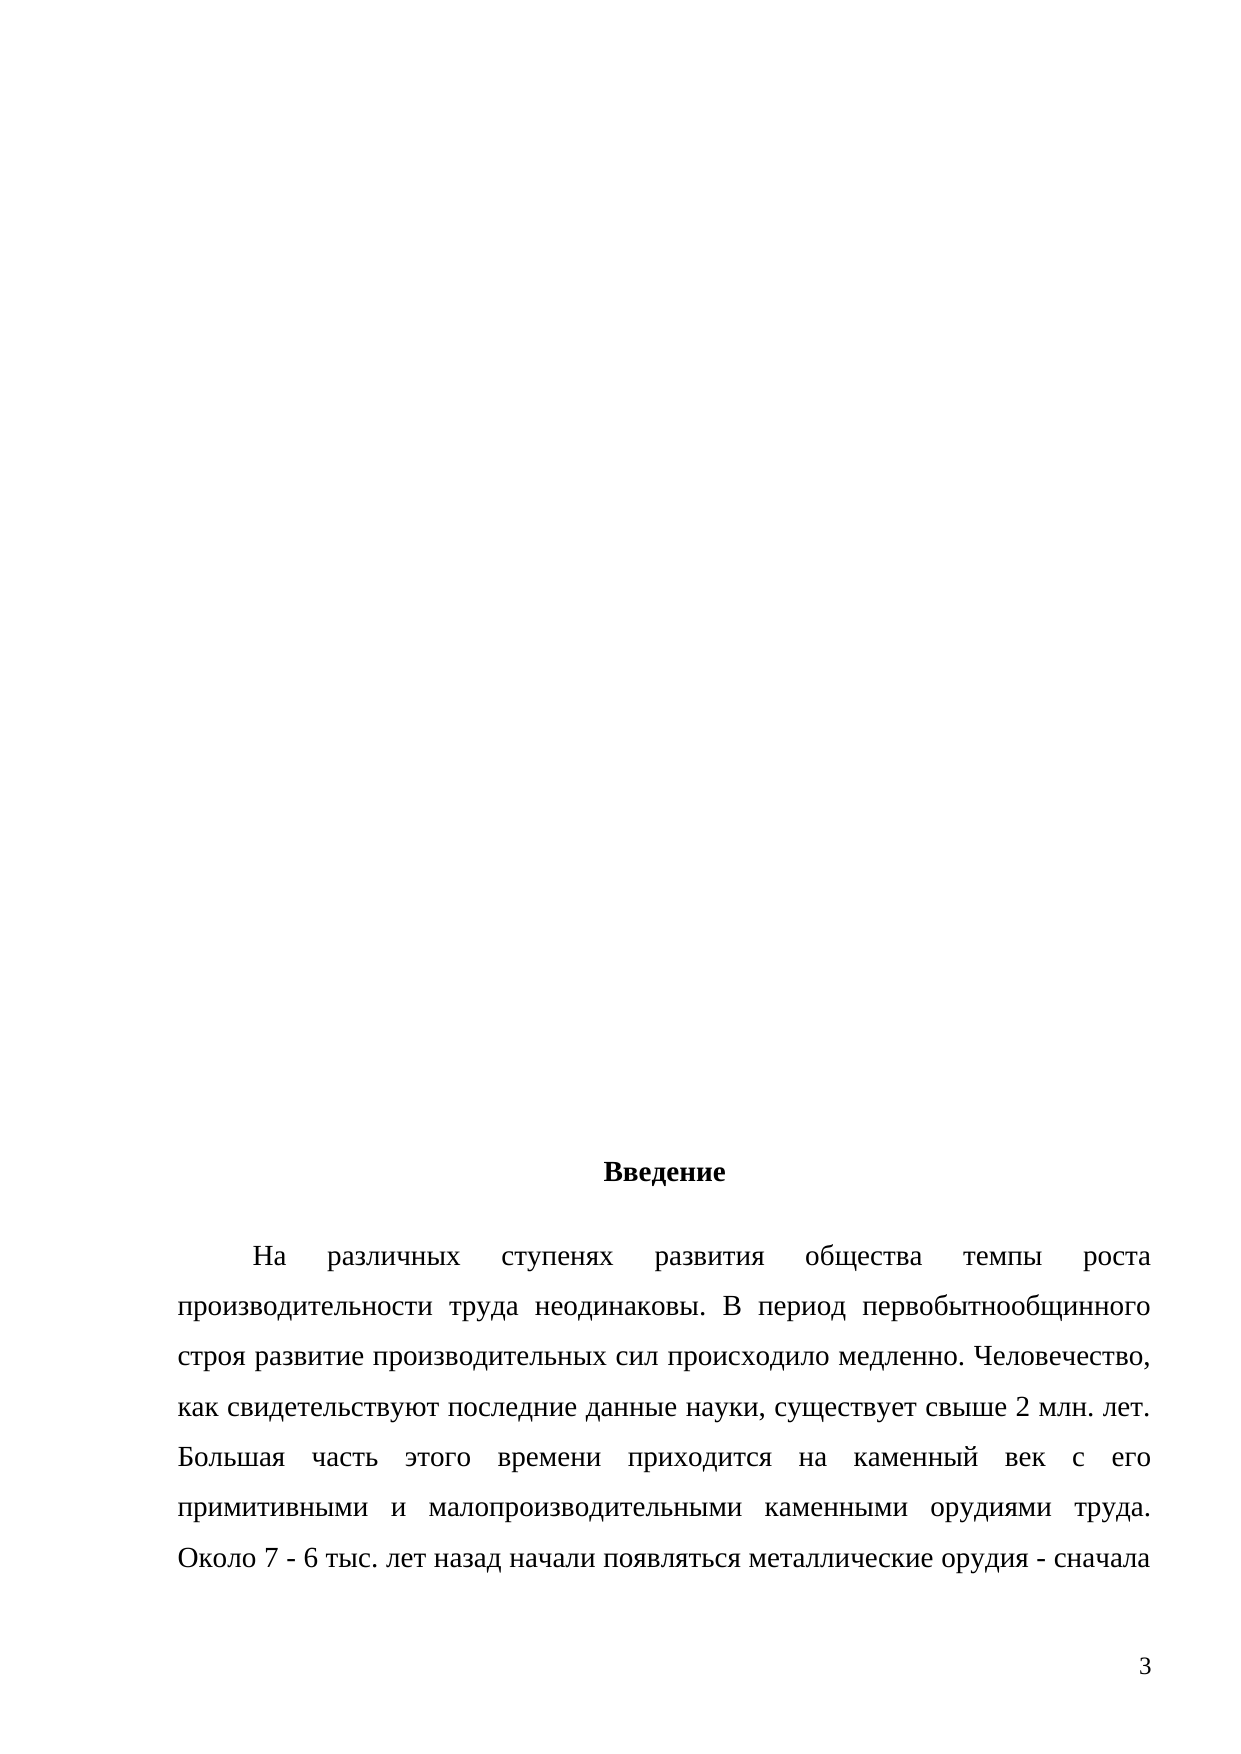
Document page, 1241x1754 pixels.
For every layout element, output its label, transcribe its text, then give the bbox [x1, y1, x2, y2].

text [177, 1238, 1152, 1573]
subtitle Введение [177, 1154, 1152, 1187]
